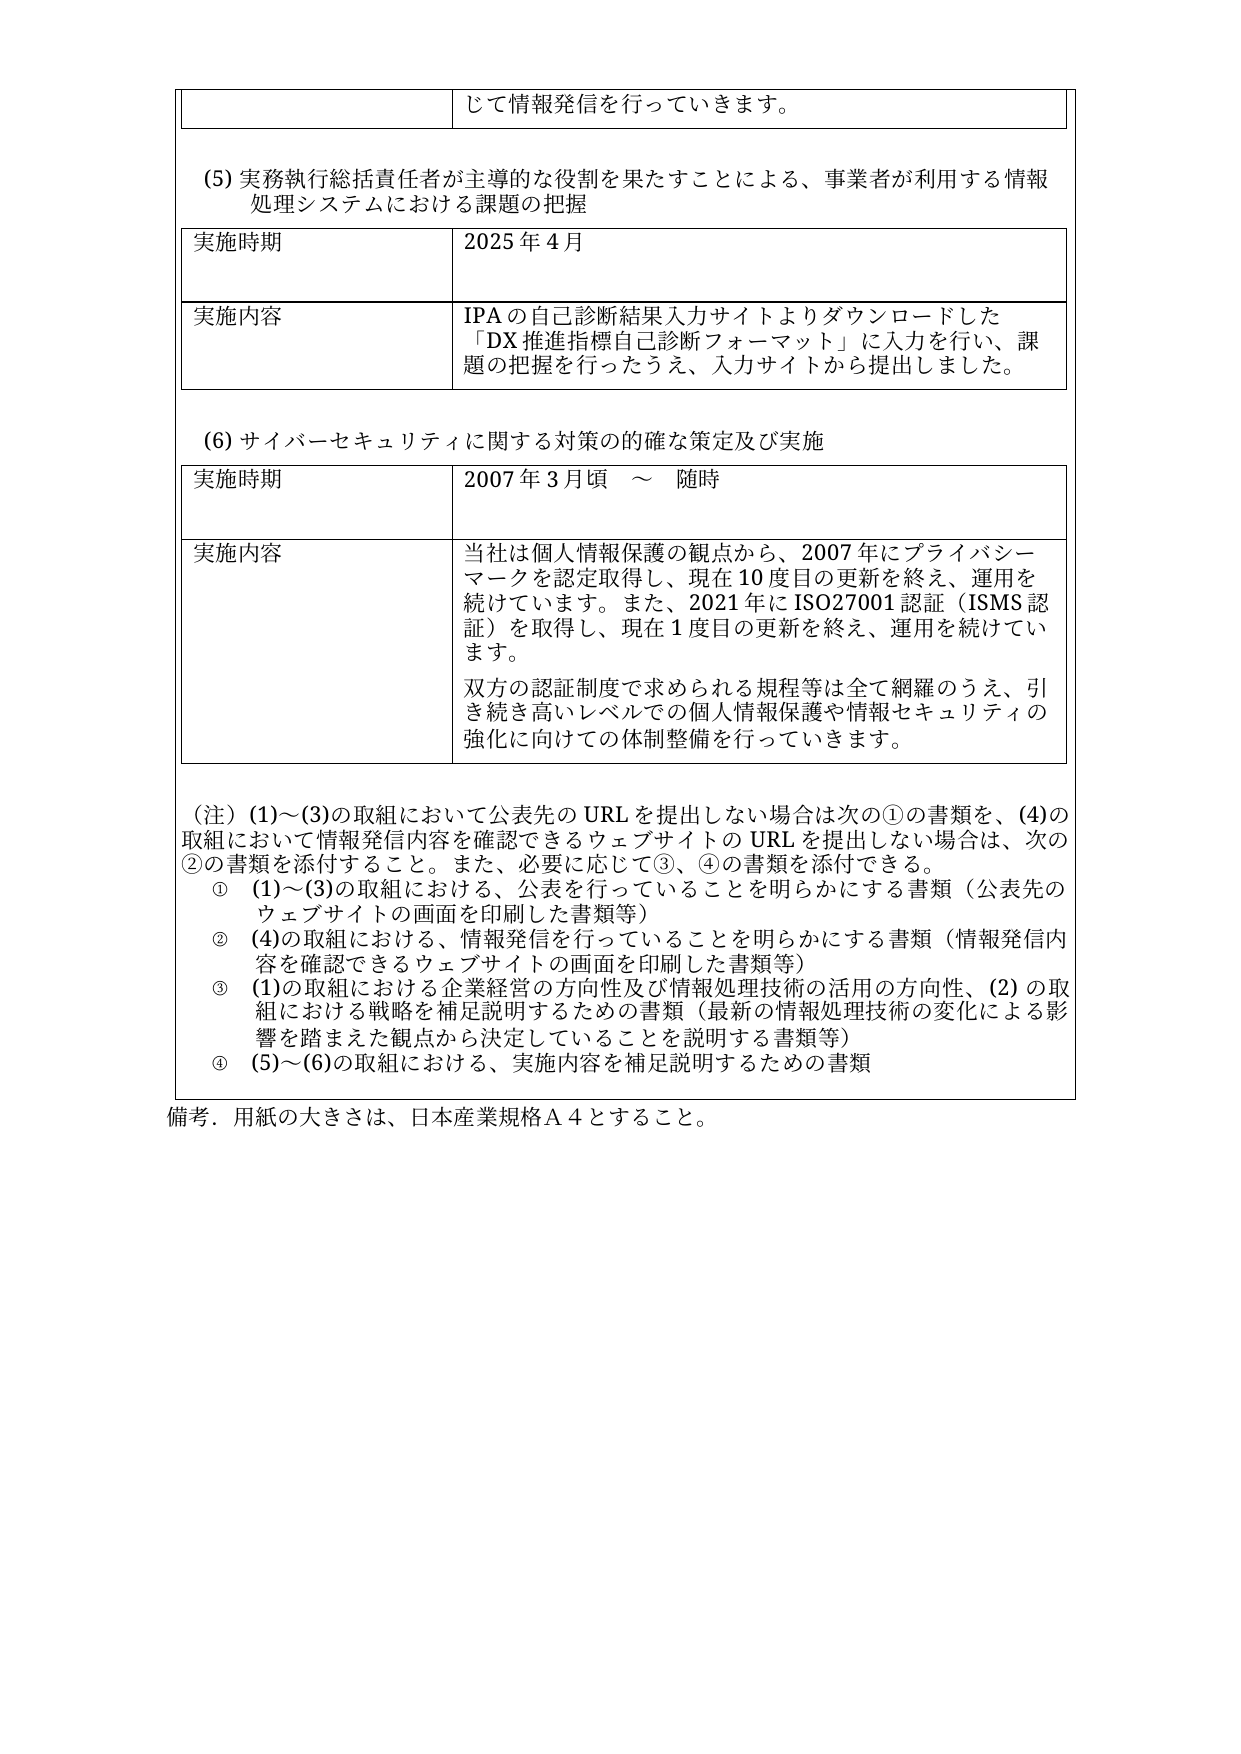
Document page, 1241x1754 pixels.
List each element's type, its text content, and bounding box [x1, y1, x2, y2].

text 備考．用紙の大きさは、日本産業規格Ａ４とすること。 [167, 1100, 1070, 1131]
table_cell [176, 90, 1075, 1099]
